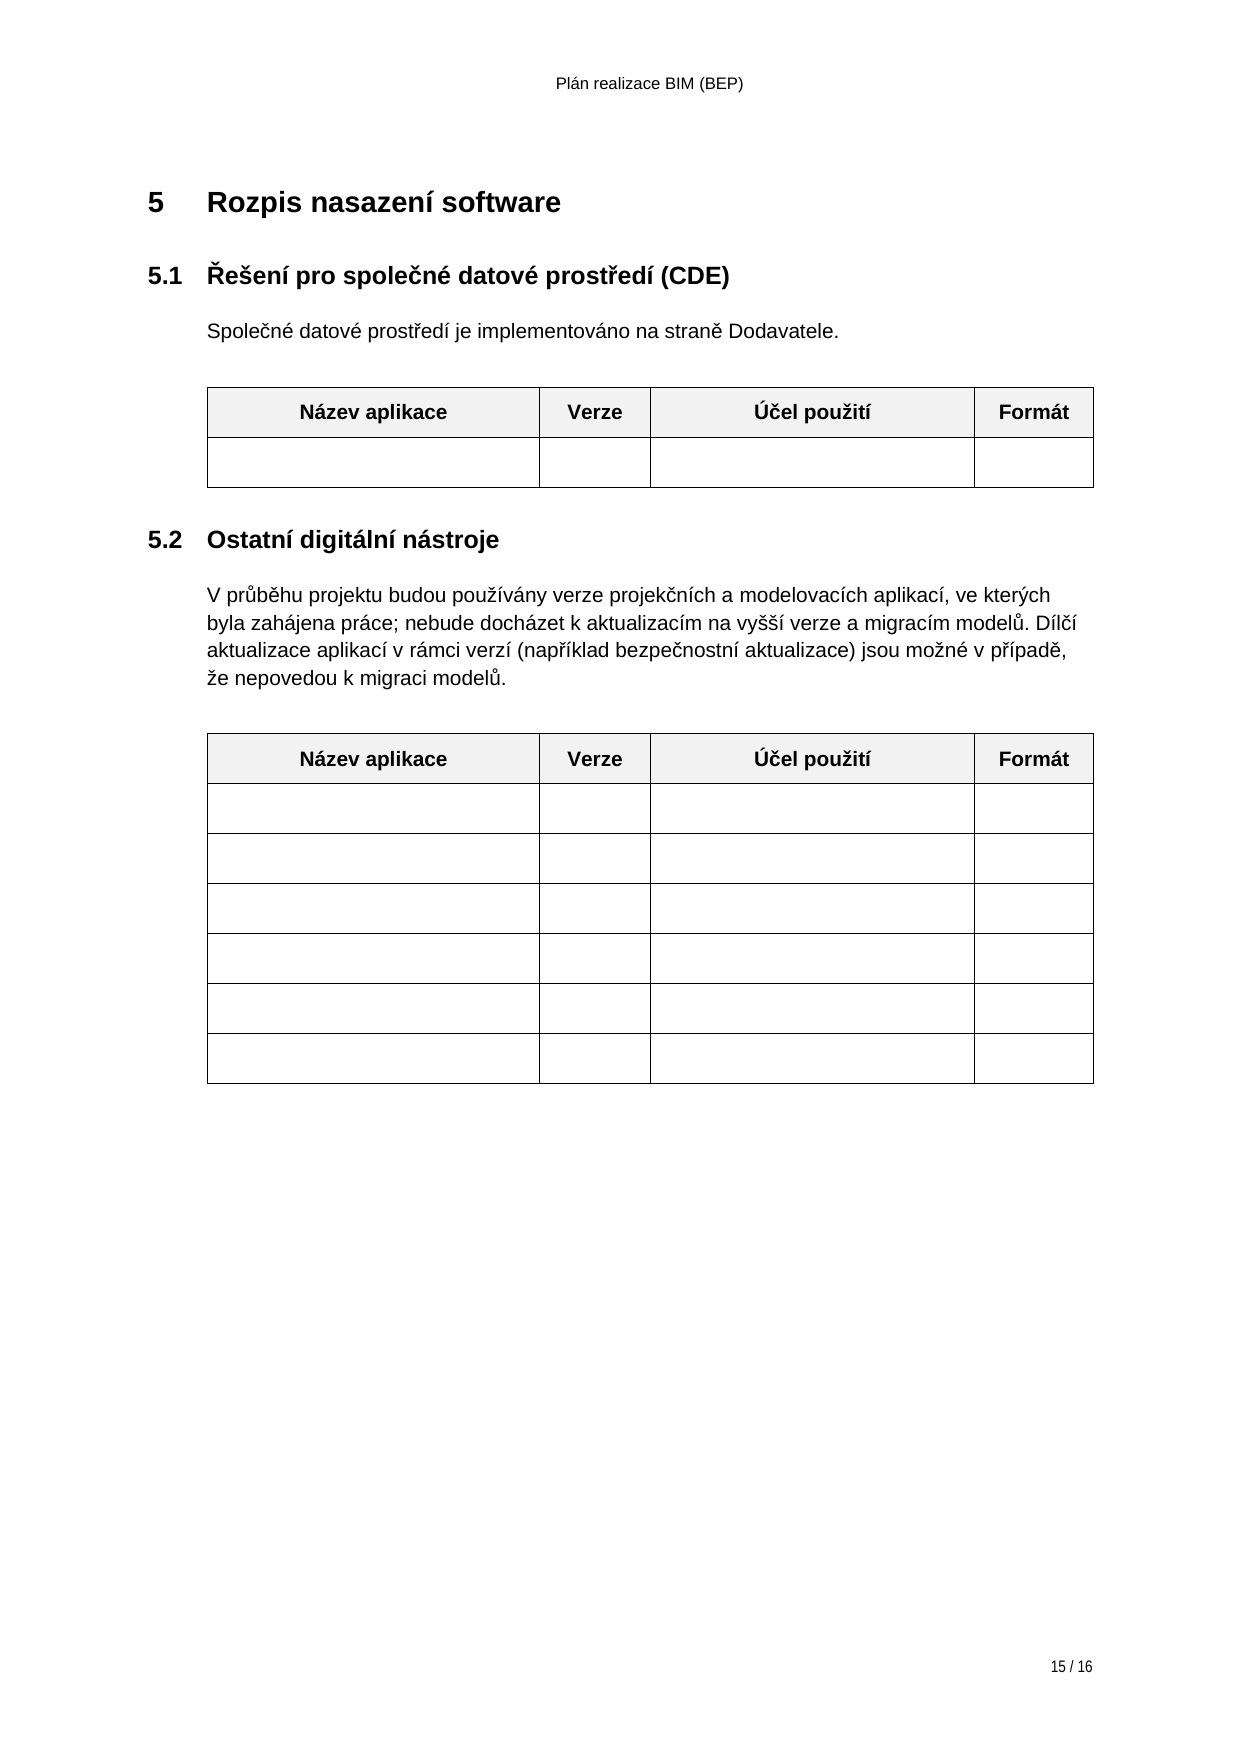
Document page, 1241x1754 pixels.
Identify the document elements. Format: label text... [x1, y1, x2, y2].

table_cell [208, 984, 539, 1033]
table_cell [208, 834, 539, 883]
table_cell [975, 884, 1093, 933]
table_cell [651, 884, 974, 933]
text Společné datové prostředí je implementováno na straně Dodavatele. [207, 319, 1093, 343]
table_header Formát [975, 388, 1093, 437]
table_cell [651, 438, 974, 487]
table_cell [208, 438, 539, 487]
table_cell [975, 784, 1093, 833]
table_cell [208, 884, 539, 933]
table_header Název aplikace [208, 734, 539, 783]
subtitle Řešení pro společné datové prostředí (CDE) [148, 261, 1093, 290]
table_header Účel použití [651, 734, 974, 783]
subtitle Rozpis nasazení software [148, 185, 1093, 219]
table_cell [208, 1034, 539, 1083]
table_header Název aplikace [208, 388, 539, 437]
table_cell [651, 784, 974, 833]
table_cell [975, 438, 1093, 487]
table_cell [540, 834, 650, 883]
table_header Účel použití [651, 388, 974, 437]
table_cell [540, 1034, 650, 1083]
table_cell [651, 984, 974, 1033]
table_cell [651, 834, 974, 883]
table_cell [975, 984, 1093, 1033]
table_cell [540, 438, 650, 487]
table_cell [208, 784, 539, 833]
text V průběhu projektu budou používány verze projekčních a modelovacích aplikací, ve kterých byla zahájena práce; nebude docházet k aktualizacím na vyšší verze a migracím modelů. Dílčí aktualizace aplikací v rámci verzí (například bezpečnostní aktualizace) jsou možné v případě, že nepovedou k migraci modelů. [207, 583, 1093, 690]
table_cell [208, 934, 539, 983]
table_header Verze [540, 388, 650, 437]
table_cell [651, 934, 974, 983]
table_cell [975, 1034, 1093, 1083]
table_cell [540, 784, 650, 833]
table_header Verze [540, 734, 650, 783]
subtitle Ostatní digitální nástroje [148, 525, 1093, 554]
table_cell [540, 984, 650, 1033]
table_cell [975, 934, 1093, 983]
table_cell [975, 834, 1093, 883]
table_cell [540, 934, 650, 983]
table_cell [540, 884, 650, 933]
table_header Formát [975, 734, 1093, 783]
table_cell [651, 1034, 974, 1083]
